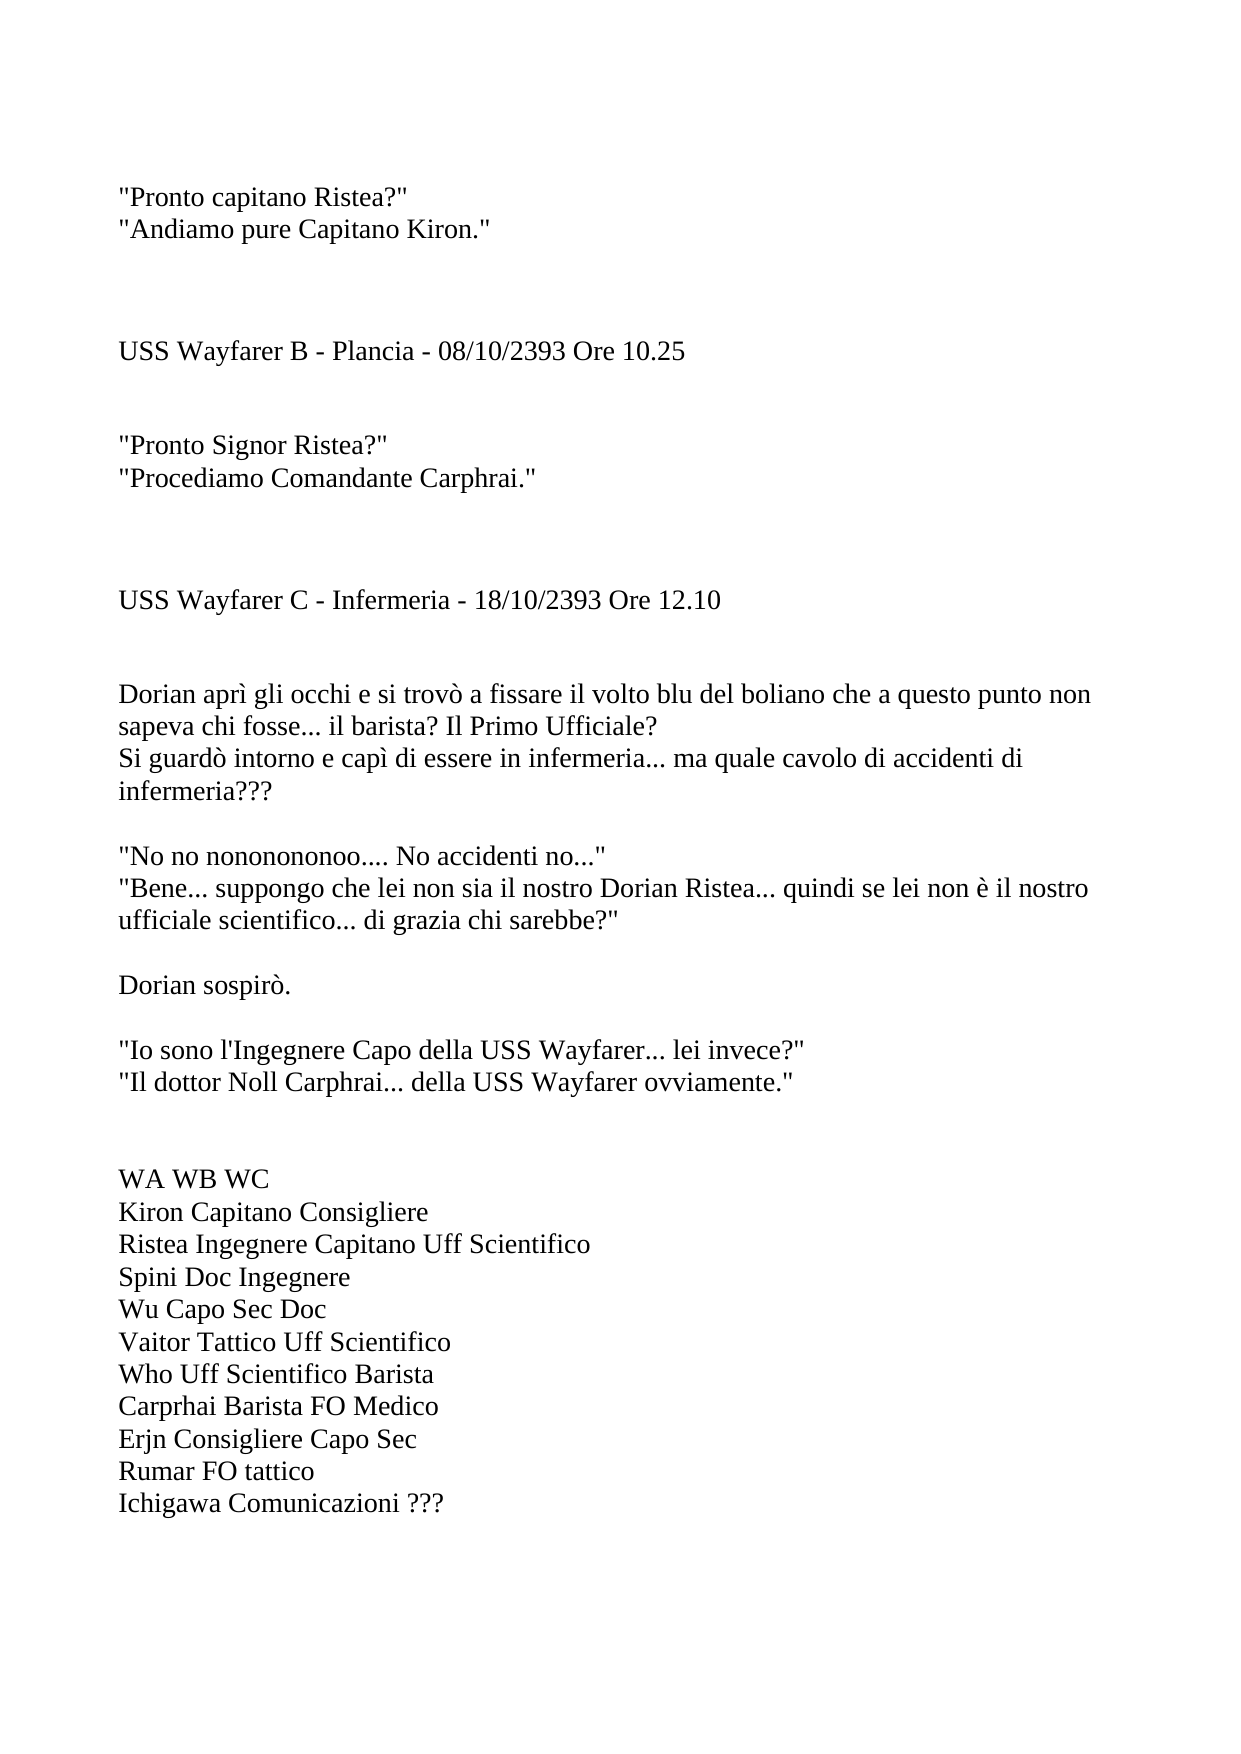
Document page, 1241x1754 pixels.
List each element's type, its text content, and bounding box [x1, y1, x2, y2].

text "Pronto Signor Ristea?" "Procediamo Comandante Carphrai." [118, 396, 1122, 553]
text USS Wayfarer C - Infermeria - 18/10/2393 Ore 12.10 [118, 583, 1122, 615]
text USS Wayfarer B - Plancia - 08/10/2393 Ore 10.25 [118, 334, 1122, 367]
text "Pronto capitano Ristea?" "Andiamo pure Capitano Kiron." [118, 148, 1122, 305]
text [118, 644, 1122, 1616]
